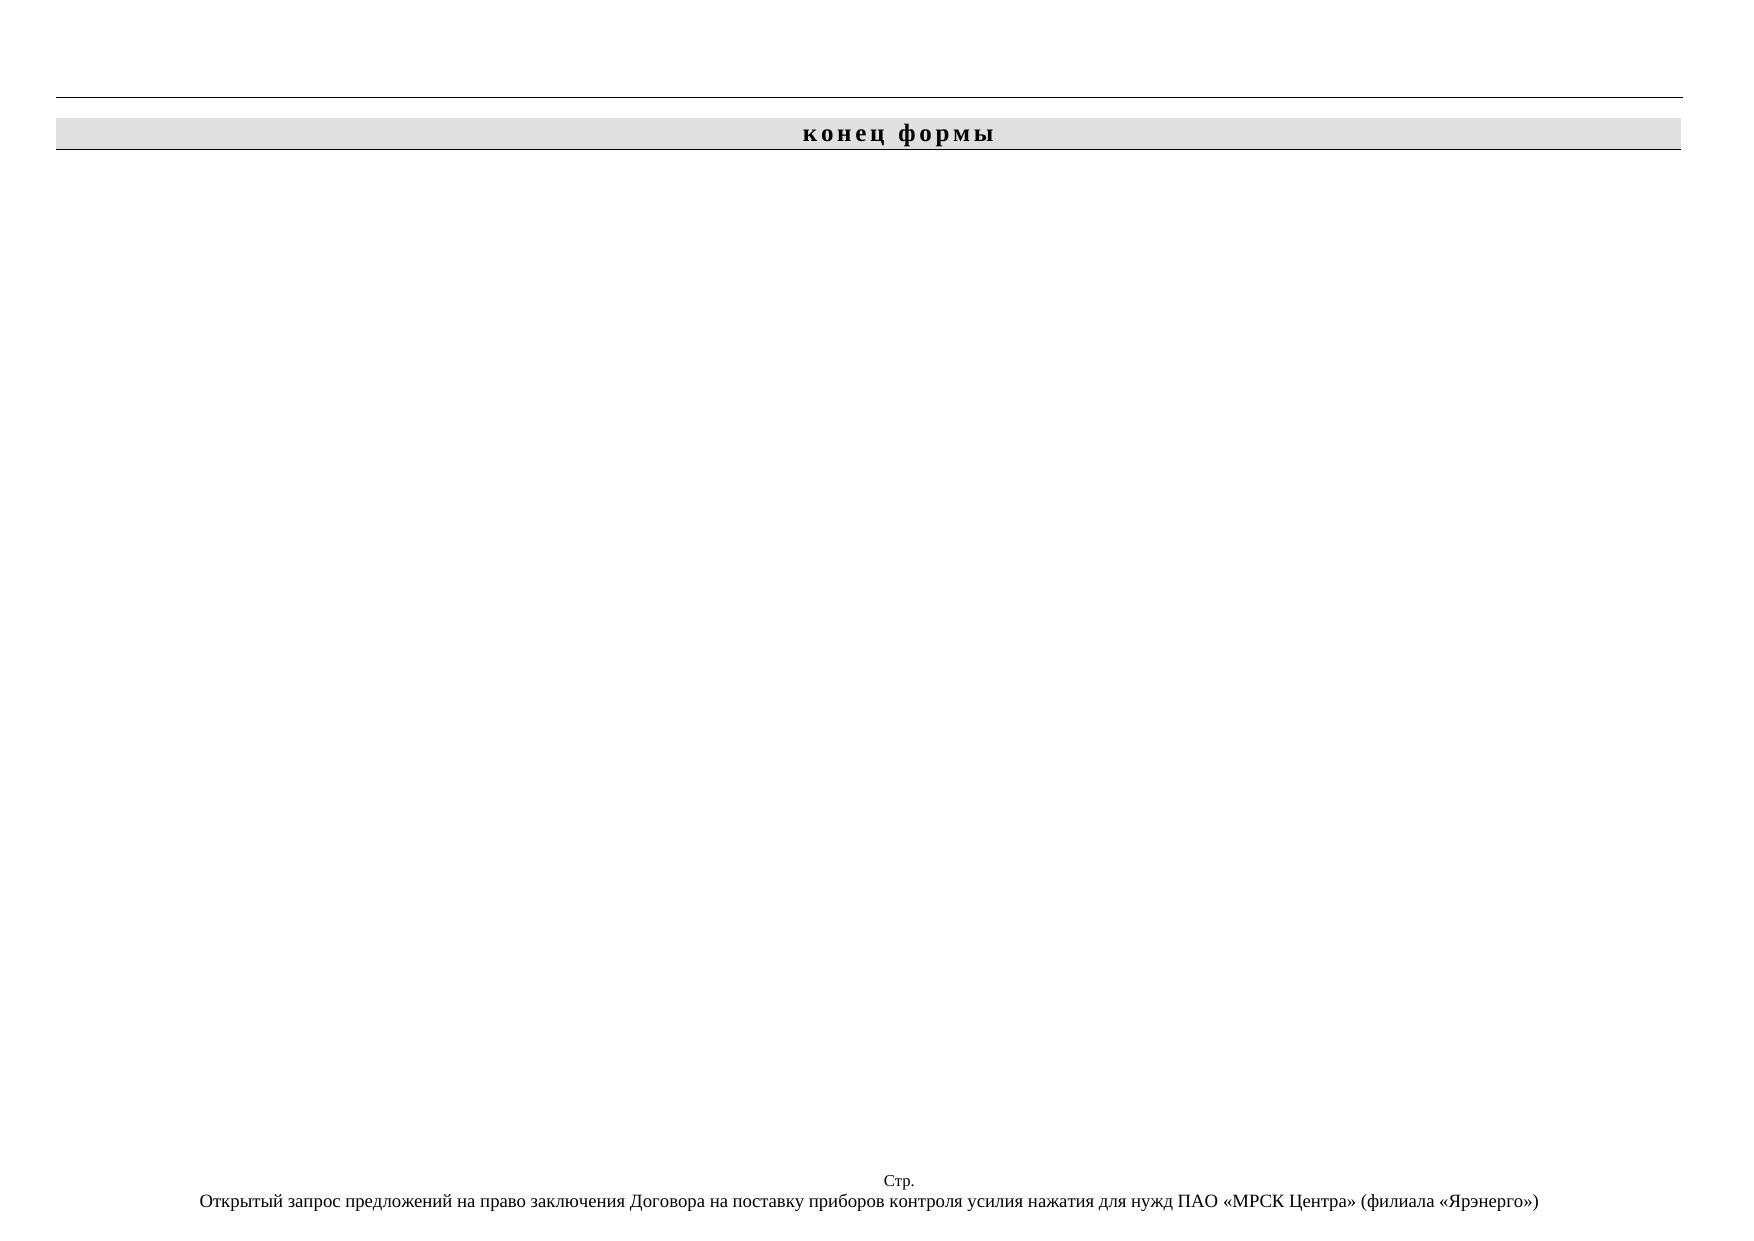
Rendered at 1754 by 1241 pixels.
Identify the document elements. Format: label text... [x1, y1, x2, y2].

text конец формы [56, 118, 1681, 149]
